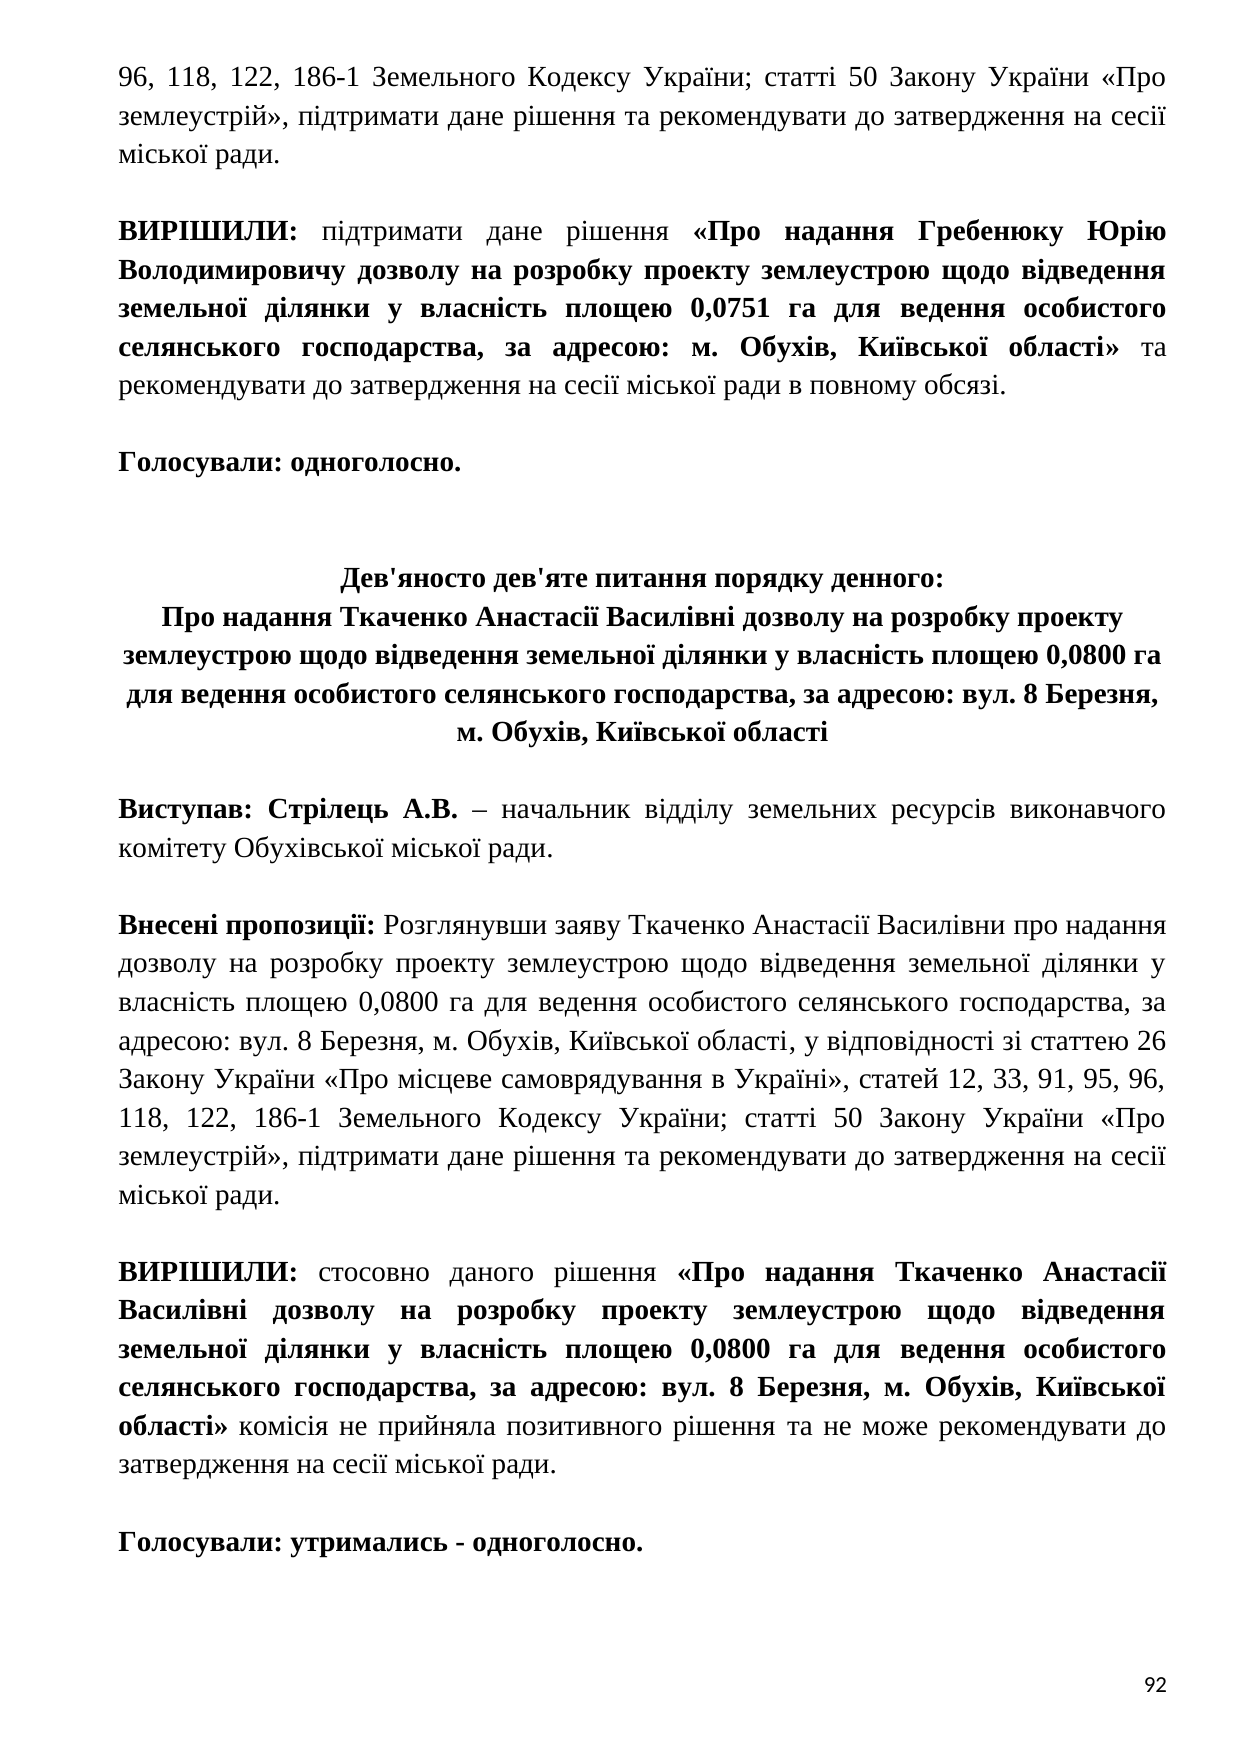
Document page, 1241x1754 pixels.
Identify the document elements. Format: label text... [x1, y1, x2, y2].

text Голосували: одноголосно. [118, 444, 1167, 478]
text Голосували: утримались - одноголосно. [118, 1524, 1167, 1557]
text Виступав: Стрілець А.В. – начальник відділу земельних ресурсів виконавчого комітету Обухівської міської ради. [118, 791, 1167, 863]
text Про надання Ткаченко Анастасії Василівні дозволу на розробку проекту землеустрою щодо відведення земельної ділянки у власність площею 0,0800 га для ведення особистого селянського господарства, за адресою: вул. 8 Березня, м. Обухів, Київської області [118, 599, 1167, 748]
list Внесені пропозиції: Розглянувши заяву Ткаченко Анастасії Василівни про надання дозволу на розробку проекту землеустрою щодо відведення земельної ділянки у власність площею 0,0800 га для ведення особистого селянського господарства, за адресою: вул. 8 Березня, м. Обухів, Київської області, у відповідності зі статтею 26 Закону України «Про місцеве самоврядування в Україні», статей 12, 33, 91, 95, 96, 118, 122, 186-1 Земельного Кодексу України; статті 50 Закону України «Про землеустрій», підтримати дане рішення та рекомендувати до затвердження на сесії міської ради. [118, 907, 1167, 1210]
text Дев'яносто дев'яте питання порядку денного: [118, 560, 1167, 594]
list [118, 59, 1167, 170]
text ВИРІШИЛИ: підтримати дане рішення «Про надання Гребенюку Юрію Володимировичу дозволу на розробку проекту землеустрою щодо відведення земельної ділянки у власність площею 0,0751 га для ведення особистого селянського господарства, за адресою: м. Обухів, Київської області» та рекомендувати до затвердження на сесії міської ради в повному обсязі. [118, 213, 1167, 401]
text ВИРІШИЛИ: стосовно даного рішення «Про надання Ткаченко Анастасії Василівні дозволу на розробку проекту землеустрою щодо відведення земельної ділянки у власність площею 0,0800 га для ведення особистого селянського господарства, за адресою: вул. 8 Березня, м. Обухів, Київської області» комісія не прийняла позитивного рішення та не може рекомендувати до затвердження на сесії міської ради. [118, 1254, 1167, 1480]
